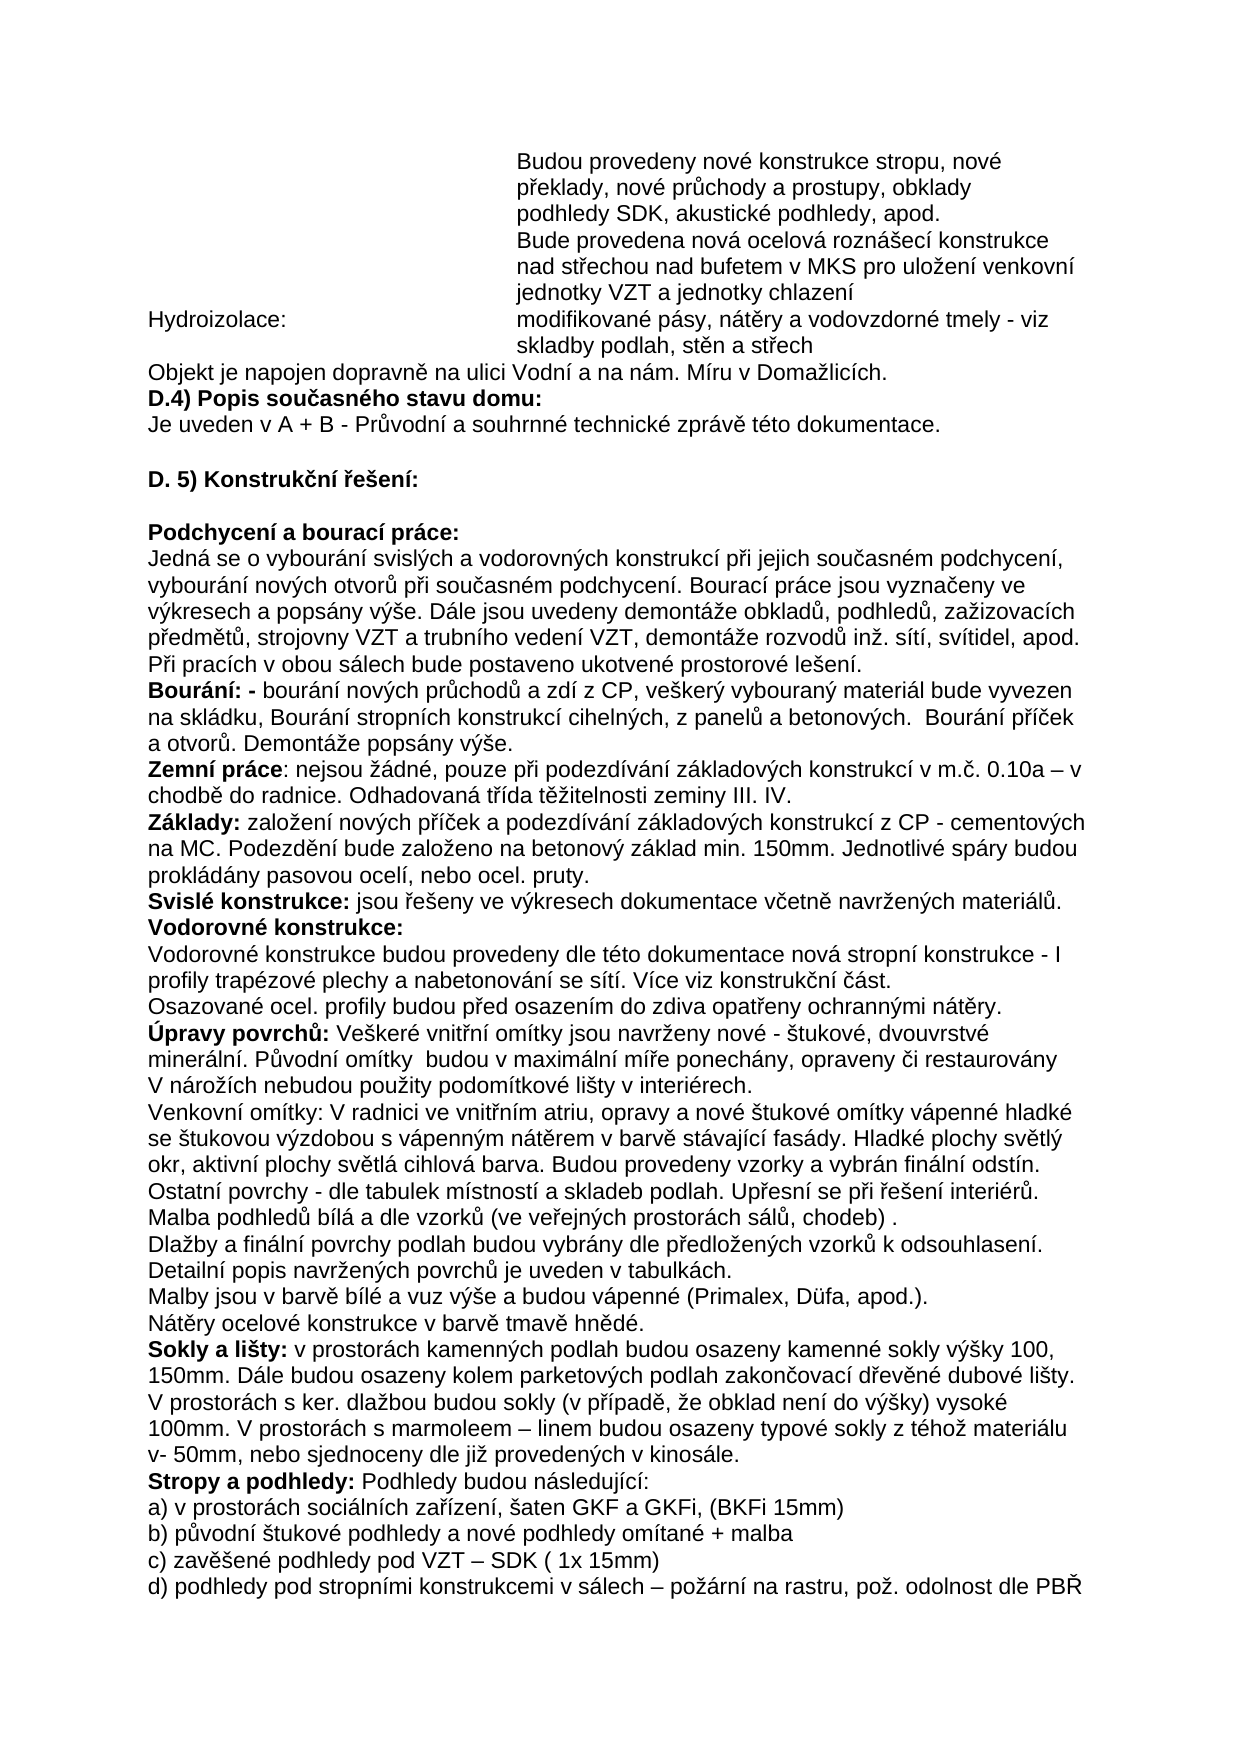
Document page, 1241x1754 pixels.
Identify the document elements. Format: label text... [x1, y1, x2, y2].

text Jedná se o vybourání svislých a vodorovných konstrukcí při jejich současném podchycení, vybourání nových otvorů při současném podchycení. Bourací práce jsou vyznačeny ve výkresech a popsány výše. Dále jsou uvedeny demontáže obkladů, podhledů, zažizovacích předmětů, strojovny VZT a trubního vedení VZT, demontáže rozvodů inž. sítí, svítidel, apod. [148, 545, 1093, 651]
text Vodorovné konstrukce budou provedeny dle této dokumentace nová stropní konstrukce - I profily trapézové plechy a nabetonování se sítí. Více viz konstrukční část. [148, 941, 1093, 993]
text a) v prostorách sociálních zařízení, šaten GKF a GKFi, (BKFi 15mm) [148, 1494, 1093, 1520]
text Svislé konstrukce: jsou řešeny ve výkresech dokumentace včetně navržených materiálů. [148, 888, 1093, 914]
text podhledy SDK, akustické podhledy, apod. [443, 200, 1093, 227]
text nad střechou nad bufetem v MKS pro uložení venkovní [443, 253, 1093, 279]
text Osazované ocel. profily budou před osazením do zdiva opatřeny ochrannými nátěry. [148, 993, 1093, 1020]
text b) původní štukové podhledy a nové podhledy omítané + malba [148, 1520, 1093, 1547]
text c) zavěšené podhledy pod VZT – SDK ( 1x 15mm) [148, 1547, 1093, 1573]
text Bude provedena nová ocelová roznášecí konstrukce [443, 227, 1093, 253]
text Venkovní omítky: V radnici ve vnitřním atriu, opravy a nové štukové omítky vápenné hladké se štukovou výzdobou s vápenným nátěrem v barvě stávající fasády. Hladké plochy světlý okr, aktivní plochy světlá cihlová barva. Budou provedeny vzorky a vybrán finální odstín. [148, 1099, 1093, 1178]
text d) podhledy pod stropními konstrukcemi v sálech – požární na rastru, pož. odolnost dle PBŘ [148, 1573, 1093, 1599]
text V prostorách s ker. dlažbou budou sokly (v případě, že obklad není do výšky) vysoké 100mm. V prostorách s marmoleem – linem budou osazeny typové sokly z téhož materiálu v- 50mm, nebo sjednoceny dle již provedených v kinosále. [148, 1389, 1093, 1468]
text Hydroizolace: modifikované pásy, nátěry a vodovzdorné tmely - viz [148, 306, 1093, 332]
text Základy: založení nových příček a podezdívání základových konstrukcí z CP - cementových na MC. Podezdění bude založeno na betonový základ min. 150mm. Jednotlivé spáry budou prokládány pasovou ocelí, nebo ocel. pruty. [148, 809, 1093, 888]
text skladby podlah, stěn a střech [148, 332, 1093, 358]
text Podchycení a bourací práce: [148, 519, 1093, 545]
text Při pracích v obou sálech bude postaveno ukotvené prostorové lešení. [148, 651, 1093, 677]
text Ostatní povrchy - dle tabulek místností a skladeb podlah. Upřesní se při řešení interiérů. Malba podhledů bílá a dle vzorků (ve veřejných prostorách sálů, chodeb) . [148, 1178, 1093, 1231]
text Úpravy povrchů: Veškeré vnitřní omítky jsou navrženy nové - štukové, dvouvrstvé minerální. Původní omítky budou v maximální míře ponechány, opraveny či restaurovány [148, 1020, 1093, 1072]
text Zemní práce: nejsou žádné, pouze při podezdívání základových konstrukcí v m.č. 0.10a – v chodbě do radnice. Odhadovaná třída těžitelnosti zeminy III. IV. [148, 756, 1093, 809]
text Nátěry ocelové konstrukce v barvě tmavě hnědé. [148, 1309, 1093, 1336]
text Vodorovné konstrukce: [148, 914, 1093, 941]
text Je uveden v A + B - Průvodní a souhrnné technické zprávě této dokumentace. [148, 411, 1093, 437]
text Budou provedeny nové konstrukce stropu, nové překlady, nové průchody a prostupy, obklady [516, 148, 1093, 200]
text Malby jsou v barvě bílé a vuz výše a budou vápenné (Primalex, Düfa, apod.). [148, 1283, 1093, 1309]
text Objekt je napojen dopravně na ulici Vodní a na nám. Míru v Domažlicích. [148, 358, 1093, 385]
text Dlažby a finální povrchy podlah budou vybrány dle předložených vzorků k odsouhlasení. Detailní popis navržených povrchů je uveden v tabulkách. [148, 1231, 1093, 1283]
text Sokly a lišty: v prostorách kamenných podlah budou osazeny kamenné sokly výšky 100, 150mm. Dále budou osazeny kolem parketových podlah zakončovací dřevěné dubové lišty. [148, 1336, 1093, 1389]
text Bourání: - bourání nových průchodů a zdí z CP, veškerý vybouraný materiál bude vyvezen na skládku, Bourání stropních konstrukcí cihelných, z panelů a betonových. Bourání příček a otvorů. Demontáže popsány výše. [148, 677, 1093, 756]
text jednotky VZT a jednotky chlazení [443, 279, 1093, 306]
text Stropy a podhledy: Podhledy budou následující: [148, 1468, 1093, 1494]
text D. 5) Konstrukční řešení: [148, 466, 1093, 493]
text D.4) Popis současného stavu domu: [148, 385, 1093, 411]
text V nárožích nebudou použity podomítkové lišty v interiérech. [148, 1072, 1093, 1099]
